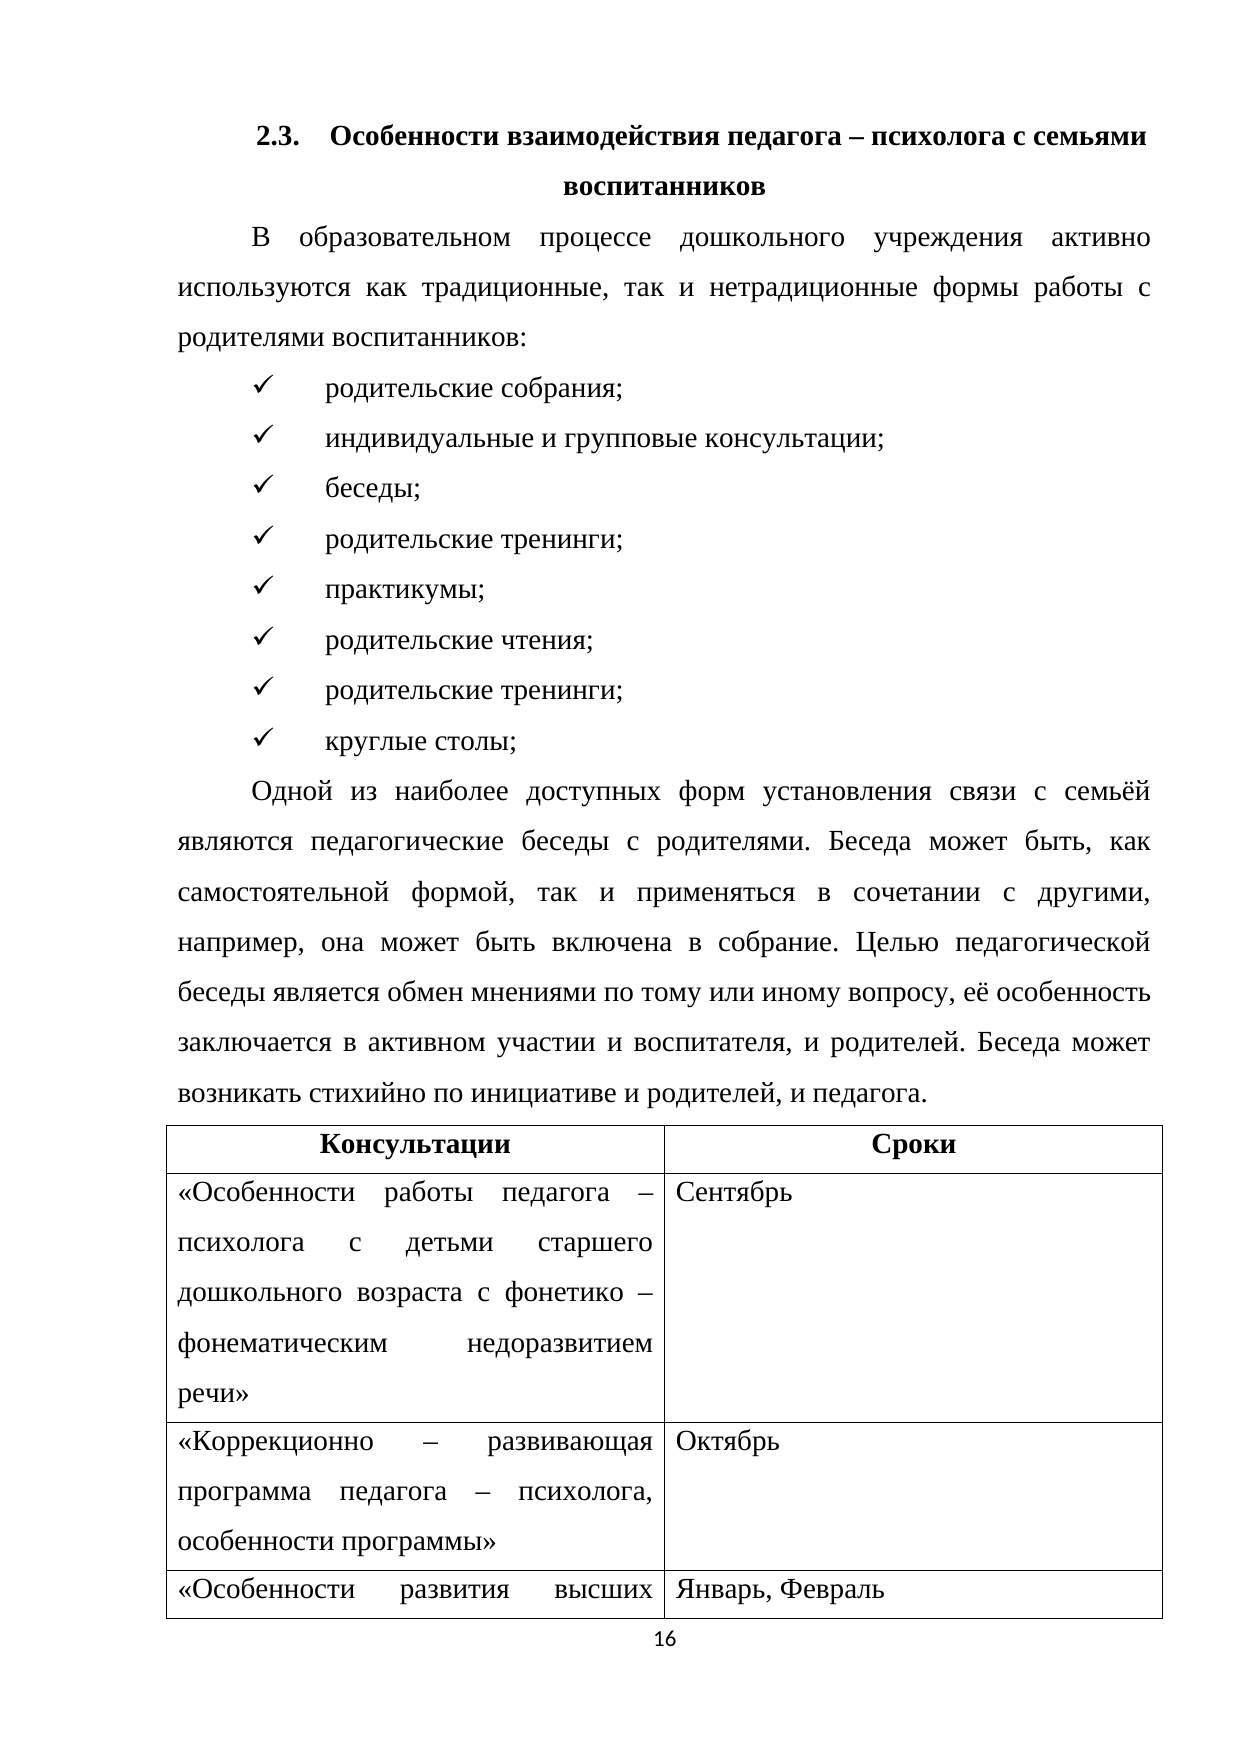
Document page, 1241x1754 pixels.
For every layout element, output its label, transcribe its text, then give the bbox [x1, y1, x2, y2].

table_cell Январь, Февраль [665, 1571, 1162, 1618]
list родительские собрания; [177, 370, 1152, 403]
list родительские тренинги; [177, 521, 1152, 554]
table_cell Октябрь [665, 1423, 1162, 1570]
text В образовательном процессе дошкольного учреждения активно используются как традиционные, так и нетрадиционные формы работы с родителями воспитанников: [177, 219, 1152, 353]
text Одной из наиболее доступных форм установления связи с семьёй являются педагогические беседы с родителями. Беседа может быть, как самостоятельной формой, так и применяться в сочетании с другими, например, она может быть включена в собрание. Целью педагогической беседы является обмен мнениями по тому или иному вопросу, её особенность заключается в активном участии и воспитателя, и родителей. Беседа может возникать стихийно по инициативе и родителей, и педагога. [177, 773, 1152, 1108]
list круглые столы; [177, 723, 1152, 756]
list беседы; [177, 471, 1152, 504]
table_cell «Особенности работы педагога – психолога с детьми старшего дошкольного возраста с фонетико – фонематическим недоразвитием речи» [167, 1174, 664, 1422]
list Особенности взаимодействия педагога – психолога с семьями воспитанников [177, 118, 1152, 202]
table_header Сроки [665, 1126, 1162, 1173]
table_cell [167, 1571, 664, 1618]
list практикумы; [177, 571, 1152, 605]
table_header Консультации [167, 1126, 664, 1173]
list родительские чтения; [177, 622, 1152, 655]
list индивидуальные и групповые консультации; [177, 420, 1152, 454]
list родительские тренинги; [177, 672, 1152, 706]
table_cell Сентябрь [665, 1174, 1162, 1422]
table_cell «Коррекционно – развивающая программа педагога – психолога, особенности программы» [167, 1423, 664, 1570]
